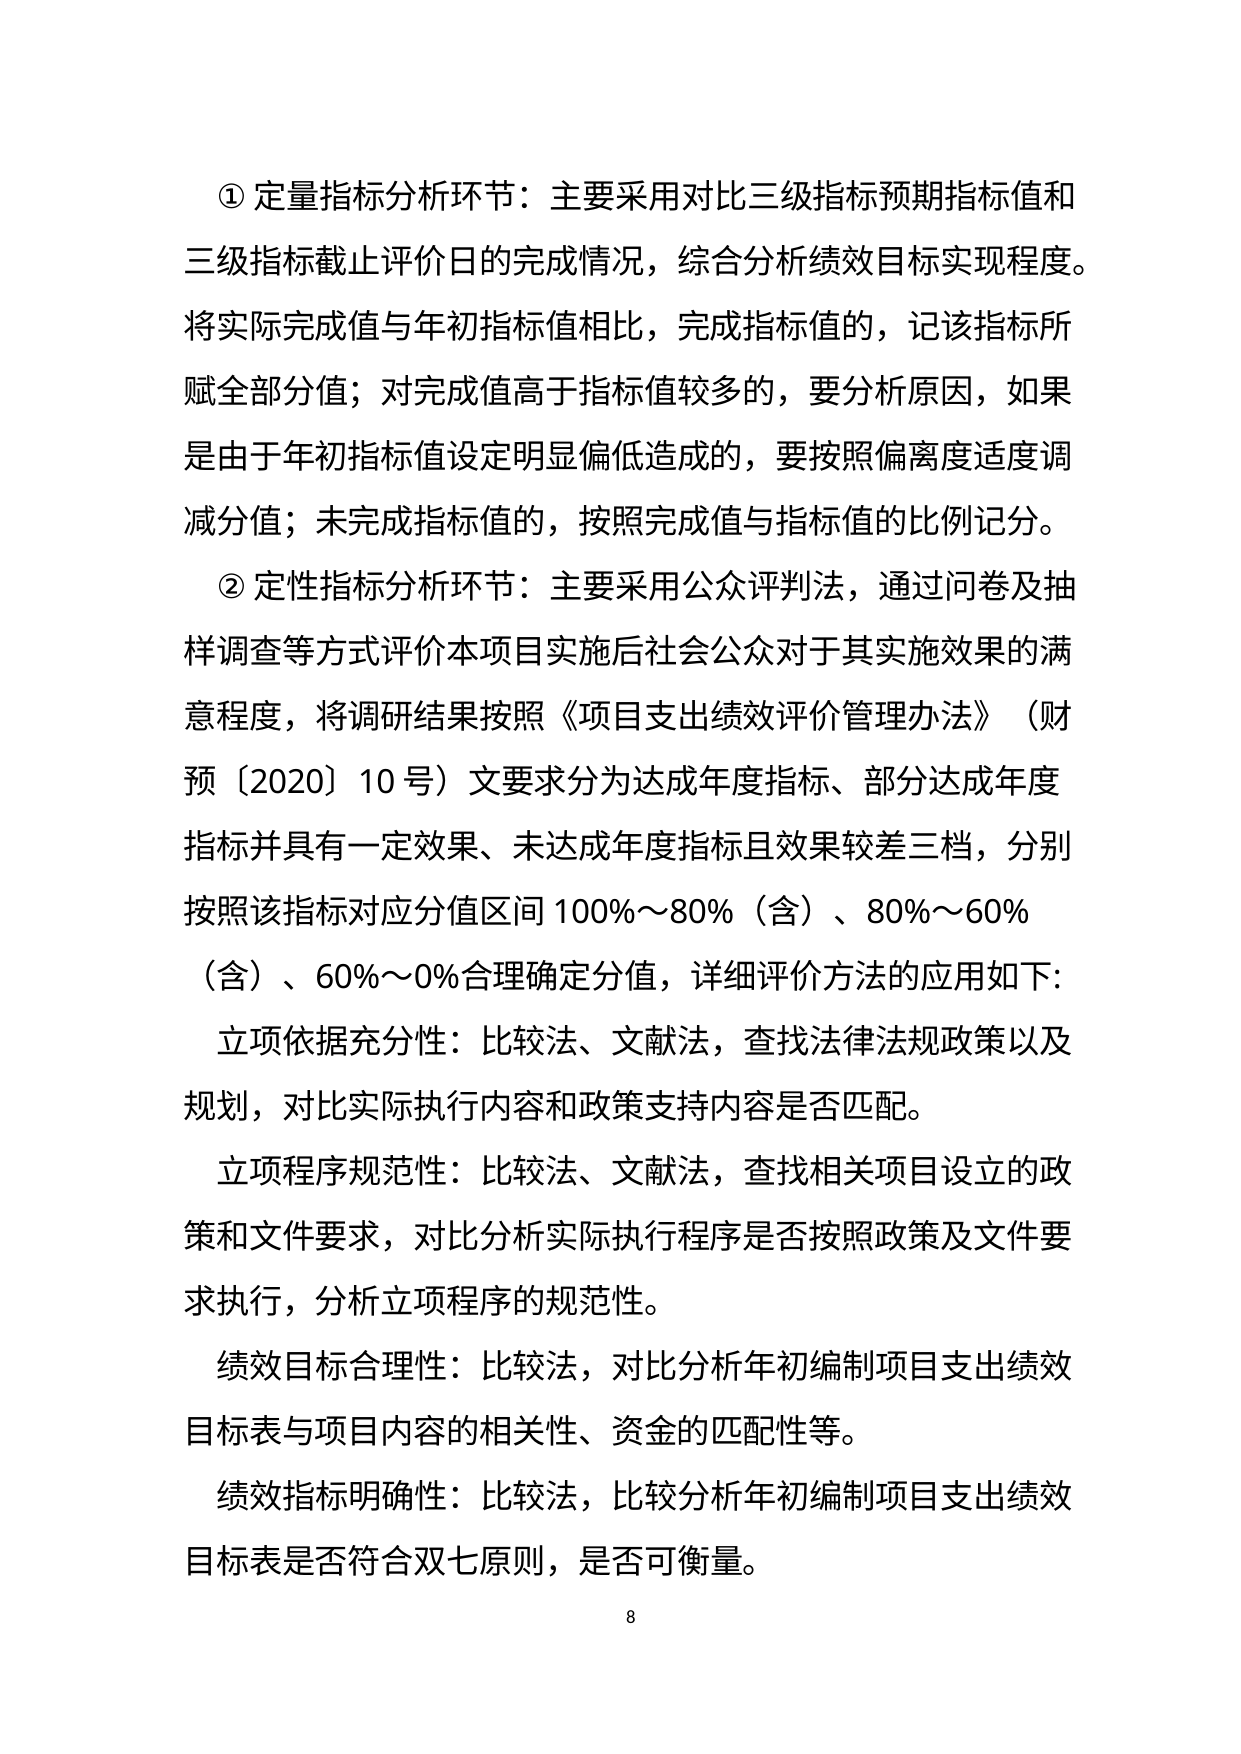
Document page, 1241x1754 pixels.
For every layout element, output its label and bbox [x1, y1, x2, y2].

text [183, 162, 1078, 1592]
